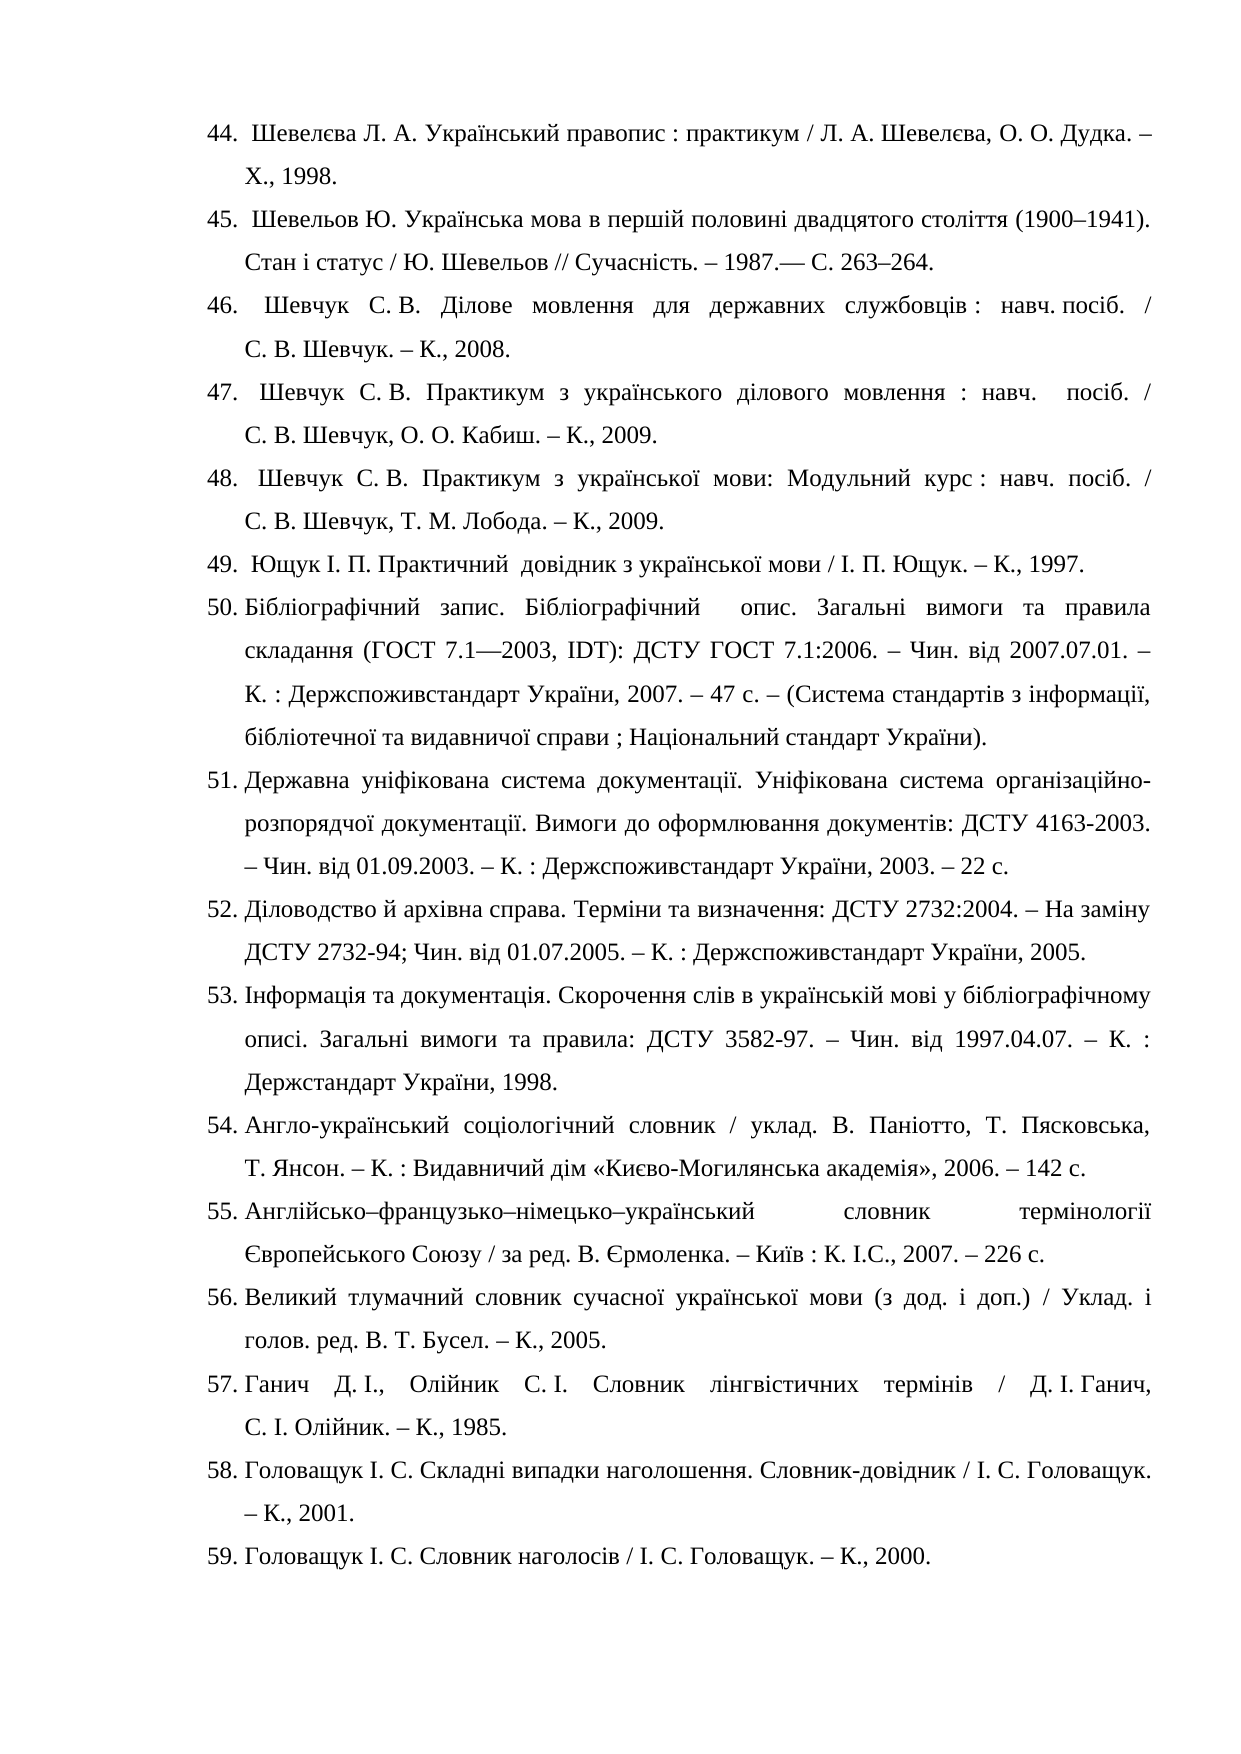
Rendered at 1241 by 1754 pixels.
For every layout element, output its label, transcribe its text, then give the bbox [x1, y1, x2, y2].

list Інформація та документація. Скорочення слів в українській мові у бібліографічному описі. Загальні вимоги та правила: ДСТУ 3582-97. – Чин. від 1997.04.07. – К. : Держстандарт України, 1998. [207, 981, 1152, 1096]
list Бібліографічний запис. Бібліографічний опис. Загальні вимоги та правила складання (ГОСТ 7.1—2003, IDT): ДСТУ ГОСТ 7.1:2006. – Чин. від 2007.07.01. – К. : Держспоживстандарт України, 2007. – 47 с. – (Система стандартів з інформації, бібліотечної та видавничої справи ; Національний стандарт України). [207, 592, 1152, 751]
list Англійсько‒французько‒німецько‒український словник термінології Європейського Союзу / за ред. В. Єрмоленка. ‒ Київ : К. І.С., 2007. ‒ 226 с. [207, 1196, 1152, 1268]
list Шевелєва Л. А. Український правопис : практикум / Л. А. Шевелєва, О. О. Дудка. – Х., 1998. [207, 118, 1152, 190]
list Шевчук С. В. Практикум з українського ділового мовлення : навч. посіб. / С. В. Шевчук, О. О. Кабиш. – К., 2009. [207, 377, 1152, 449]
list Шевчук С. В. Ділове мовлення для державних службовців : навч. посіб. / С. В. Шевчук. – К., 2008. [207, 291, 1152, 362]
list Ганич Д. І., Олійник С. І. Словник лінгвістичних термінів / Д. І. Ганич, С. І. Олійник. – К., 1985. [207, 1369, 1152, 1441]
list Шевчук С. В. Практикум з української мови: Модульний курс : навч. посіб. / С. В. Шевчук, Т. М. Лобода. – К., 2009. [207, 463, 1152, 535]
list Головащук І. С. Складні випадки наголошення. Словник-довідник / І. С. Головащук. – К., 2001. [207, 1455, 1152, 1527]
list Великий тлумачний словник сучасної української мови (з дод. і доп.) / Уклад. і голов. ред. В. Т. Бусел. – К., 2005. [207, 1282, 1152, 1354]
list Головащук І. С. Словник наголосів / І. С. Головащук. – К., 2000. [207, 1541, 1152, 1570]
list Шевельов Ю. Українська мова в першій половині двадцятого століття (1900–1941). Стан і статус / Ю. Шевельов // Сучасність. – 1987.— С. 263–264. [207, 204, 1152, 276]
list Англо-український соціологічний словник / уклад. В. Паніотто, Т. Пясковська, Т. Янсон. – К. : Видавничий дім «Києво-Могилянська академія», 2006. – 142 с. [207, 1110, 1152, 1182]
list Діловодство й архівна справа. Терміни та визначення: ДСТУ 2732:2004. – На заміну ДСТУ 2732-94; Чин. від 01.07.2005. – К. : Держспоживстандарт України, 2005. [207, 894, 1152, 966]
list Ющук І. П. Практичний довідник з української мови / І. П. Ющук. – К., 1997. [207, 549, 1152, 578]
list Державна уніфікована система документації. Уніфікована система організаційно-розпорядчої документації. Вимоги до оформлювання документів: ДСТУ 4163-2003. – Чин. від 01.09.2003. – К. : Держспоживстандарт України, 2003. – 22 с. [207, 765, 1152, 880]
